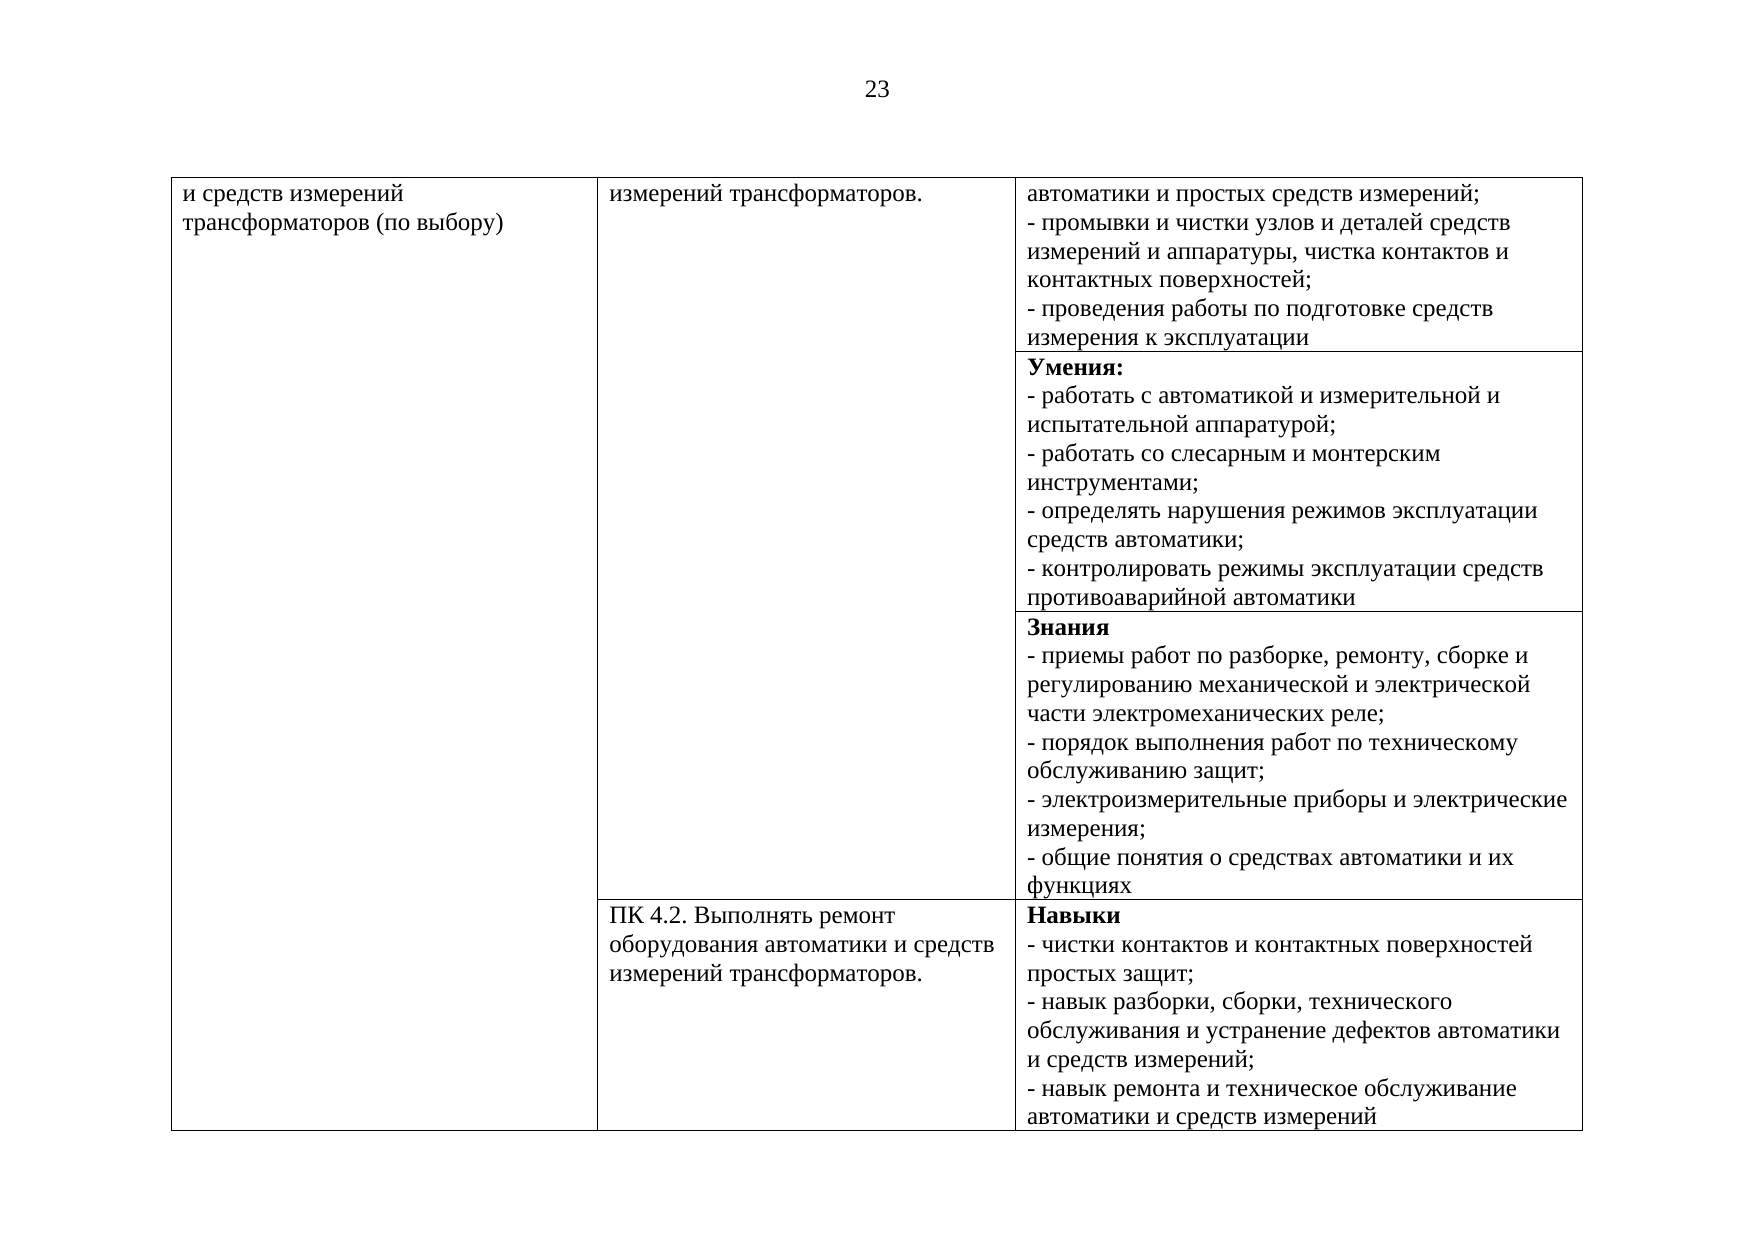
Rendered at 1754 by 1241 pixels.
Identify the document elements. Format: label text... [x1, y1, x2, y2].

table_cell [172, 178, 597, 1130]
table_cell Навыки - чистки контактов и контактных поверхностей простых защит; - навык разборки, сборки, технического обслуживания и устранение дефектов автоматики и средств измерений; - навык ремонта и техническое обслуживание автоматики и средств измерений [1016, 900, 1582, 1130]
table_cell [598, 900, 1015, 1130]
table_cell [598, 178, 1015, 899]
table_cell Знания - приемы работ по разборке, ремонту, сборке и регулированию механической и электрической части электромеханических реле; - порядок выполнения работ по техническому обслуживанию защит; - электроизмерительные приборы и электрические измерения; - общие понятия о средствах автоматики и их функциях [1016, 612, 1582, 899]
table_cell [1016, 178, 1582, 351]
table_cell Умения: - работать с автоматикой и измерительной и испытательной аппаратурой; - работать со слесарным и монтерским инструментами; - определять нарушения режимов эксплуатации средств автоматики; - контролировать режимы эксплуатации средств противоаварийной автоматики [1016, 352, 1582, 611]
